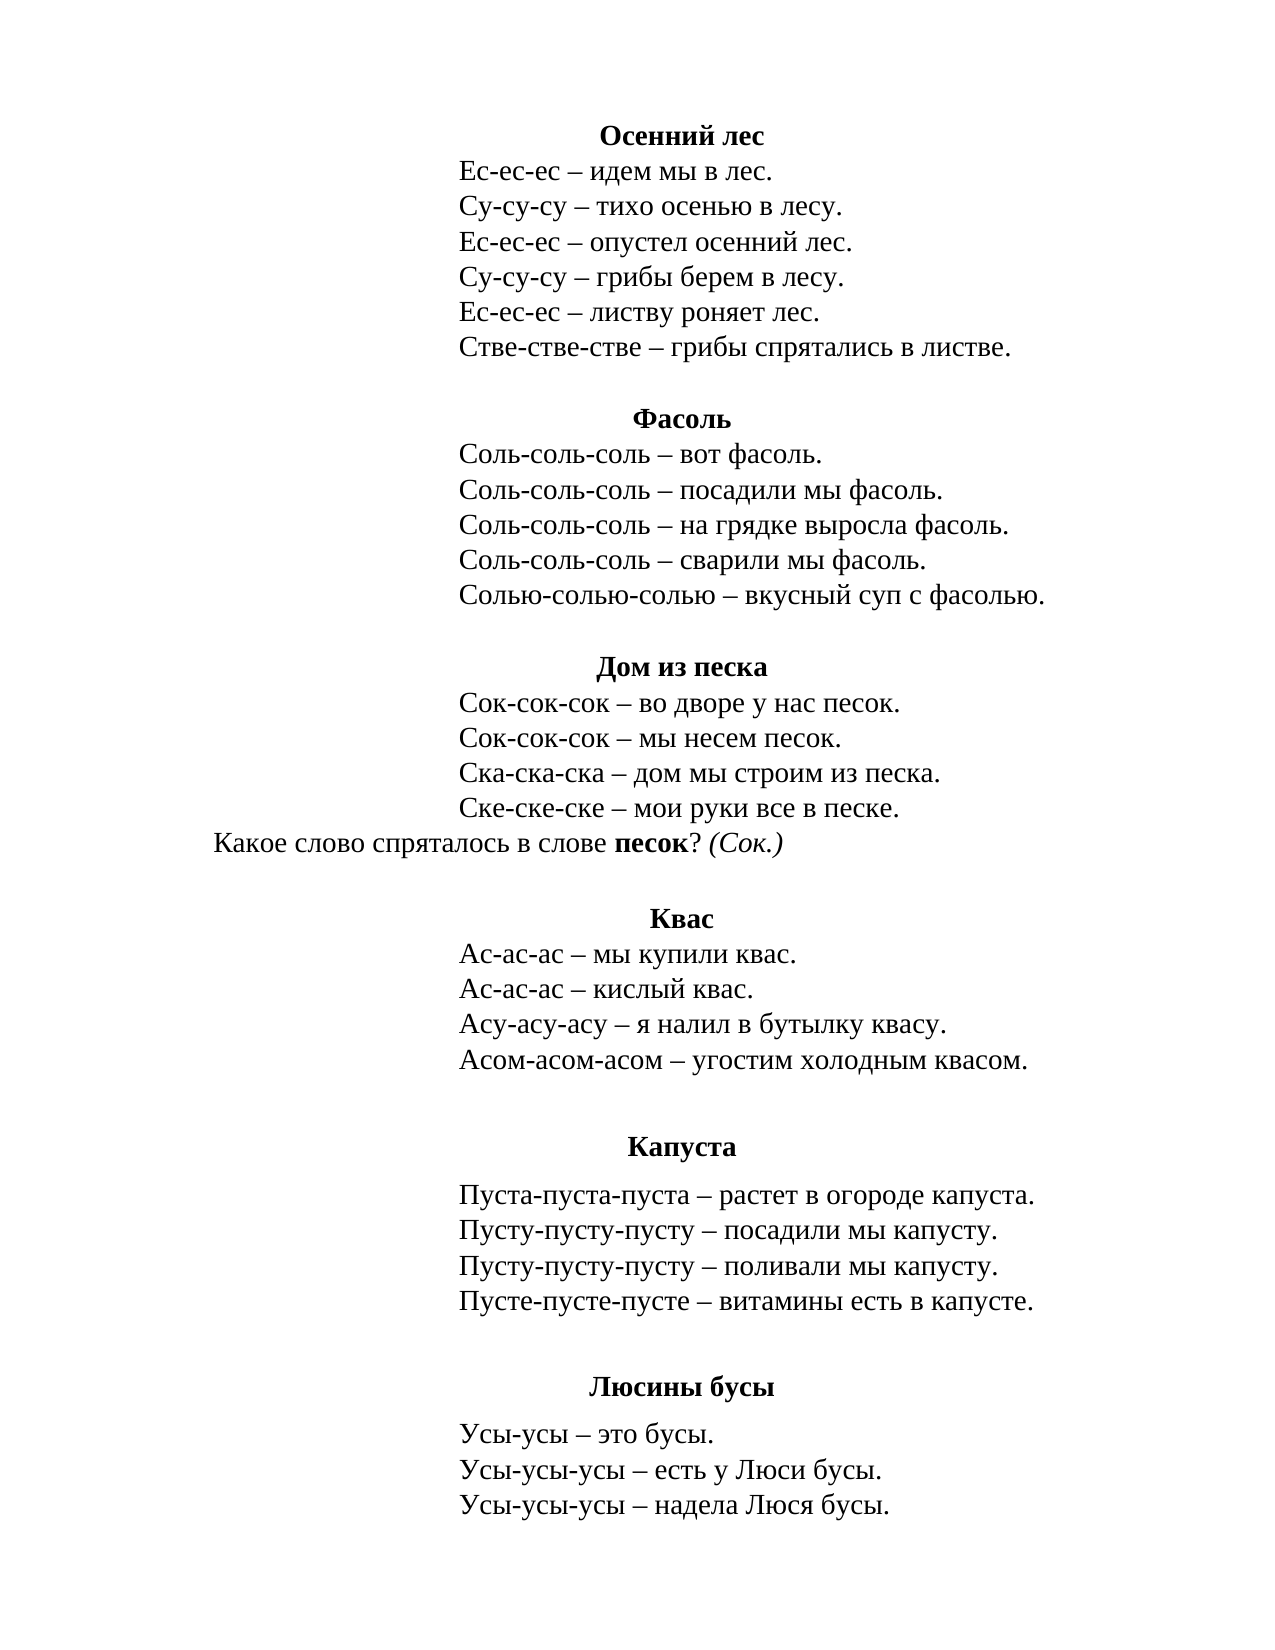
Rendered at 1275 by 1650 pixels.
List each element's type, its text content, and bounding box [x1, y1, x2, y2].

text Сок-сок-сок – мы несем песок. [458, 720, 1186, 753]
text Люсины бусы [177, 1369, 1186, 1402]
text Какое слово спряталось в слове песок? (Сок.) [177, 826, 1186, 859]
text Стве-стве-стве – грибы спрятались в листве. [458, 329, 1186, 363]
text Квас [177, 901, 1186, 934]
text Ас-ас-ас – мы купили квас. [458, 936, 1186, 970]
text Ес-ес-ес – идем мы в лес. [458, 153, 1186, 187]
text Сок-сок-сок – во дворе у нас песок. [458, 685, 1186, 718]
text Ска-ска-ска – дом мы строим из песка. [458, 755, 1186, 789]
text Ес-ес-ес – листву роняет лес. [458, 294, 1186, 328]
text Ес-ес-ес – опустел осенний лес. [458, 224, 1186, 257]
text Асом-асом-асом – угостим холодным квасом. [458, 1042, 1186, 1075]
text Фасоль [177, 401, 1186, 435]
text Соль-соль-соль – вот фасоль. [458, 437, 1186, 470]
text Асу-асу-асу – я налил в бутылку квасу. [458, 1007, 1186, 1040]
text Ске-ске-ске – мои руки все в песке. [458, 790, 1186, 824]
text Пусте-пусте-пусте – витамины есть в капусте. [458, 1283, 1186, 1316]
text Капуста [177, 1129, 1186, 1163]
text Солью-солью-солью – вкусный суп с фасолью. [458, 577, 1186, 611]
text Усы-усы-усы – есть у Люси бусы. [458, 1452, 1186, 1485]
text Пусту-пусту-пусту – посадили мы капусту. [458, 1212, 1186, 1246]
text Соль-соль-соль – сварили мы фасоль. [458, 542, 1186, 576]
text Усы-усы-усы – надела Люся бусы. [458, 1487, 1186, 1521]
text Пусту-пусту-пусту – поливали мы капусту. [458, 1248, 1186, 1281]
text Су-су-су – грибы берем в лесу. [458, 259, 1186, 292]
text Су-су-су – тихо осенью в лесу. [458, 188, 1186, 222]
text Усы-усы – это бусы. [458, 1417, 1186, 1450]
text Пуста-пуста-пуста – растет в огороде капуста. [458, 1177, 1186, 1211]
text Осенний лес [177, 118, 1186, 152]
text Дом из песка [177, 649, 1186, 683]
text Соль-соль-соль – посадили мы фасоль. [458, 472, 1186, 505]
text Ас-ас-ас – кислый квас. [458, 971, 1186, 1005]
text Соль-соль-соль – на грядке выросла фасоль. [458, 507, 1186, 541]
